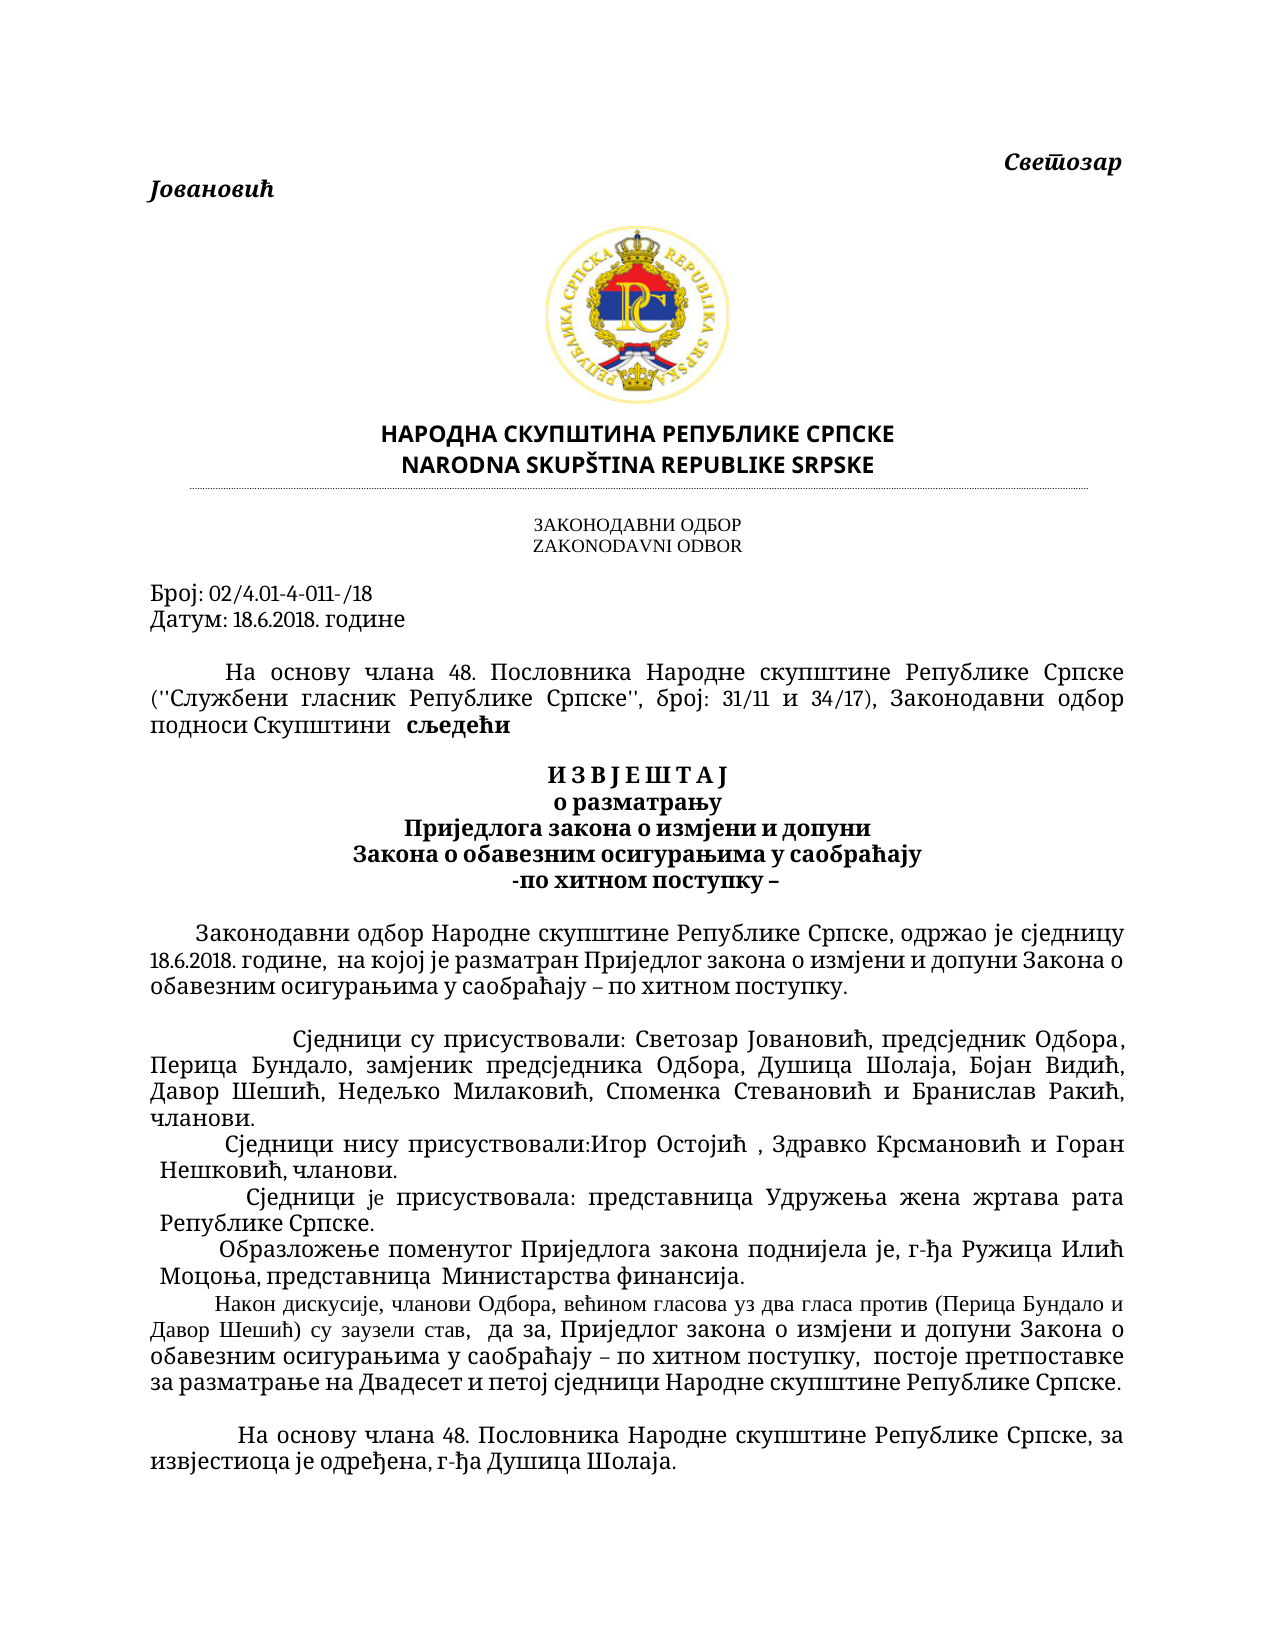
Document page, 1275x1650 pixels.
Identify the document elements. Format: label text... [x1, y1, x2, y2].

text Закона о обавезним осигурањима у саобраћају [150, 842, 1125, 868]
text о разматрању [150, 789, 1125, 816]
text Након дискусије, чланови Одбора, већином гласова уз два гласа против (Перица Бундало и Давор Шешић) су заузели став, да за, Приједлог закона о измјени и допуни Закона о обавезним осигурањима у саобраћају – по хитном поступку, постоје претпоставке за разматрање на Двадесет и петој сједници Народне скупштине Републике Српске. [150, 1290, 1125, 1396]
text Сједници су присуствовали: Светозар Јовановић, предсједник Одбора, Перица Бундало, замјеник предсједника Одбора, Душица Шолаја, Бојан Видић, Давор Шешић, Недељко Милаковић, Споменка Стевановић и Бранислав Ракић, чланови. [150, 1026, 1125, 1132]
text З аконодавни одбор Народне скупштине Републике Српске, одржао је сједницу 18.6.2018. године, на којој је разматран Приједлог закона о измјени и допуни Закона о обавезним осигурањима у саобраћају – по хитном поступку. [150, 921, 1125, 1026]
text ЗАКОНОДАВНИ ОДБОР [150, 513, 1125, 535]
text -по хитном поступку – [150, 868, 1125, 895]
text Сједници нису присуствовали:Игор Остојић , Здравко Крсмановић и Горан Нешковић, чланови. [159, 1132, 1125, 1184]
text Светозар Јовановић [150, 150, 1125, 203]
text ZAKONODAVNI ODBOR [150, 535, 1125, 557]
text На основу члана 48. Пословника Народне скупштине Републике Српске, за извјестиоца је одређена, г-ђа Душица Шолаја. [150, 1422, 1125, 1475]
text NARODNA SKUPŠTINA REPUBLIKE SRPSKE [150, 449, 1125, 480]
text Образложење поменутог Приједлога закона поднијела је, г-ђа Ружица Илић Моцоња, представница Министарства финансија. [159, 1237, 1125, 1290]
text НАРОДНА СКУПШТИНА РЕПУБЛИКЕ СРПСКЕ [150, 417, 1125, 449]
text Датум: 18.6.2018. године [150, 607, 1125, 633]
text Приједлога закона о измјени и допуни [150, 816, 1125, 842]
text Број: 02/4.01-4-011-/18 [150, 581, 1125, 607]
text Сједници je присуствовала: представница Удружења жена жртава рата Републике Српске. [159, 1184, 1125, 1237]
text И З В Ј Е Ш Т А Ј [150, 763, 1125, 789]
text На основу члана 48. Пословника Народне скупштине Републике Српске (''Службени гласник Републике Српске'', број: 31/11 и 34/17), Законодавни одбор подноси Скупштини сљедећи [150, 660, 1125, 739]
